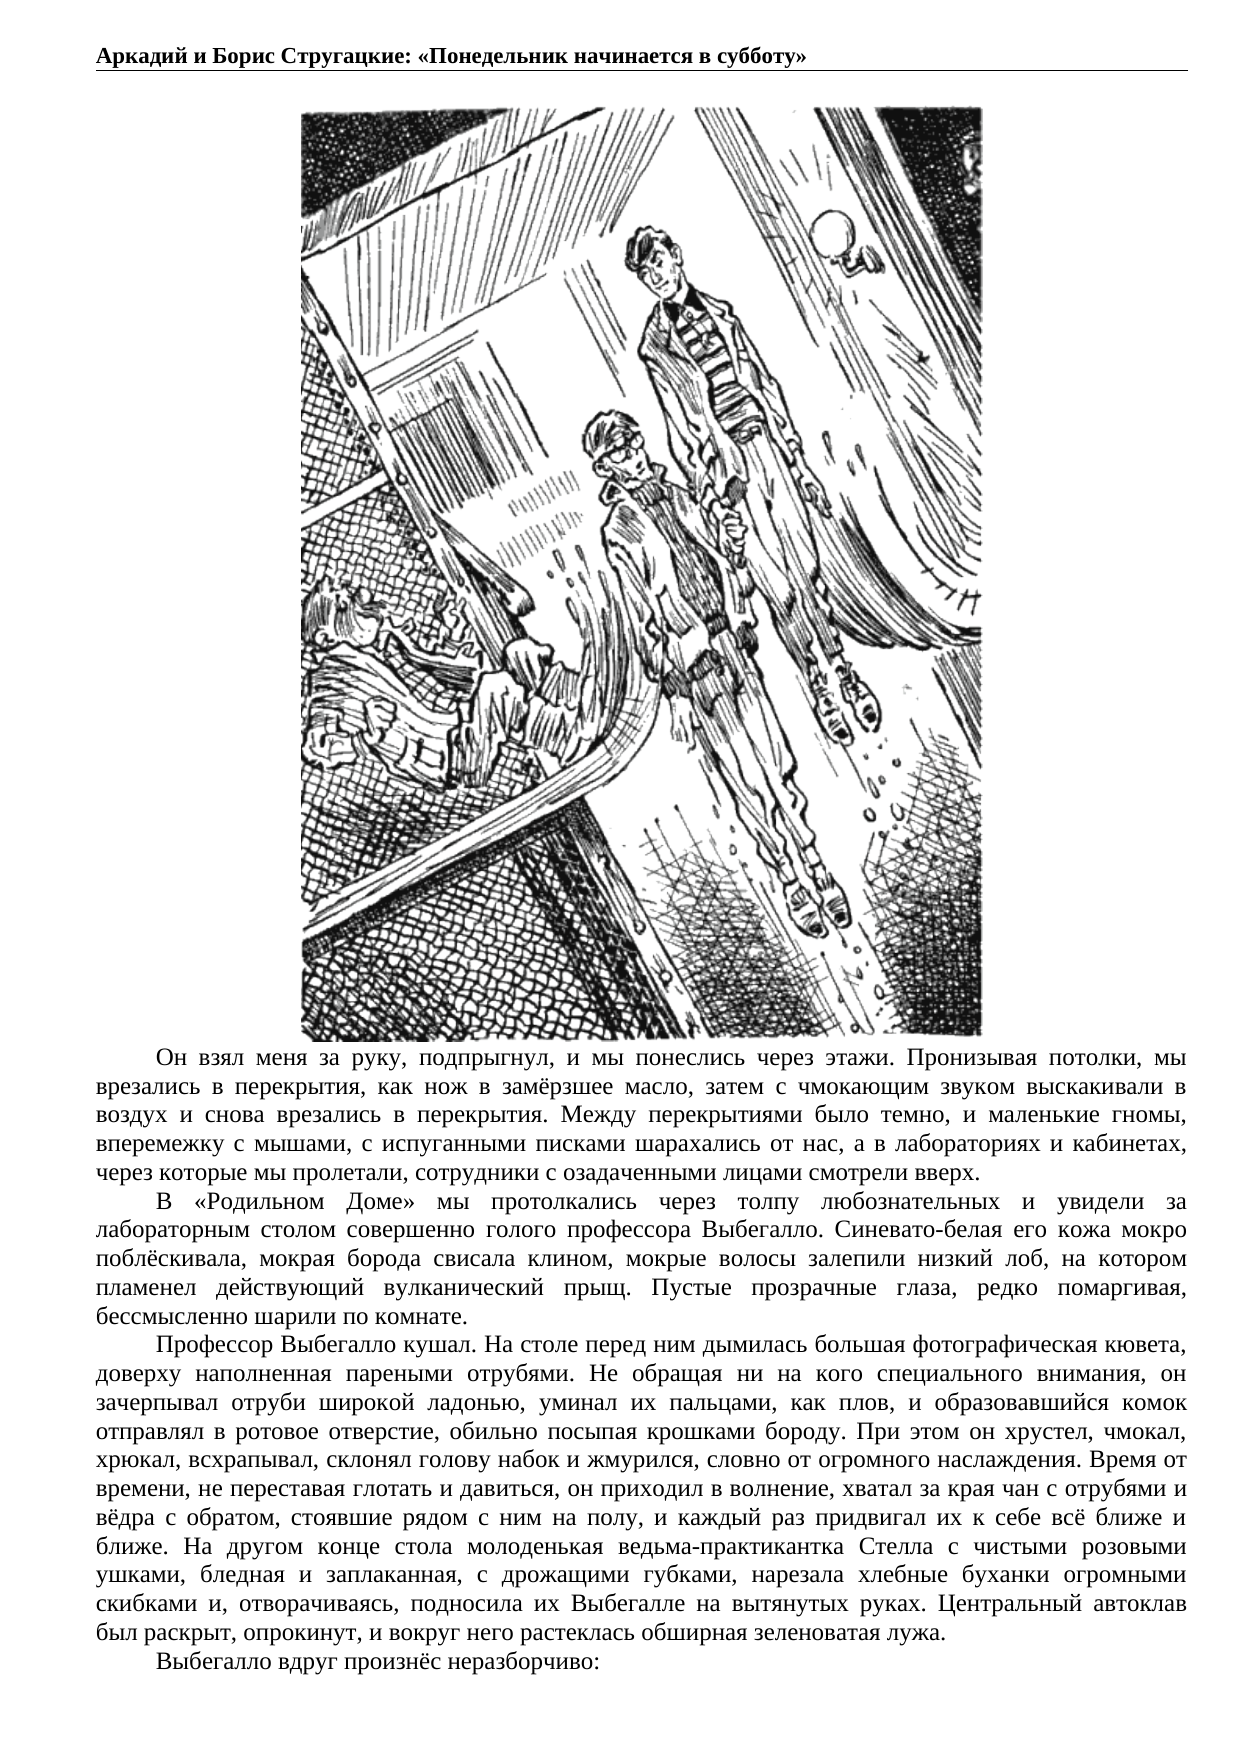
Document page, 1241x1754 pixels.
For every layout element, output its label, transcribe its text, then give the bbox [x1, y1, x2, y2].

text Он взял меня за руку, подпрыгнул, и мы понеслись через этажи. Пронизывая потолки, мы врезались в перекрытия, как нож в замёрзшее масло, затем с чмокающим звуком выскакивали в воздух и снова врезались в перекрытия. Между перекрытиями было темно, и маленькие гномы, вперемежку с мышами, с испуганными писками шарахались от нас, а в лабораториях и кабинетах, через которые мы пролетали, сотрудники с озадаченными лицами смотрели вверх. [96, 1042, 1188, 1186]
text Выбегалло вдруг произнёс неразборчиво: [96, 1646, 1188, 1674]
text В «Родильном Доме» мы протолкались через толпу любознательных и увидели за лабораторным столом совершенно голого профессора Выбегалло. Синевато-белая его кожа мокро поблёскивала, мокрая борода свисала клином, мокрые волосы залепили низкий лоб, на котором пламенел действующий вулканический прыщ. Пустые прозрачные глаза, редко помаргивая, бессмысленно шарили по комнате. [96, 1186, 1188, 1329]
picture [301, 104, 983, 1042]
text Профессор Выбегалло кушал. На столе перед ним дымилась большая фотографическая кювета, доверху наполненная пареными отрубями. Не обращая ни на кого специального внимания, он зачерпывал отруби широкой ладонью, уминал их пальцами, как плов, и образовавшийся комок отправлял в ротовое отверстие, обильно посыпая крошками бороду. При этом он хрустел, чмокал, хрюкал, всхрапывал, склонял голову набок и жмурился, словно от огромного наслаждения. Время от времени, не переставая глотать и давиться, он приходил в волнение, хватал за края чан с отрубями и вёдра с обратом, стоявшие рядом с ним на полу, и каждый раз придвигал их к себе всё ближе и ближе. На другом конце стола молоденькая ведьма-практикантка Стелла с чистыми розовыми ушками, бледная и заплаканная, с дрожащими губками, нарезала хлебные буханки огромными скибками и, отворачиваясь, подносила их Выбегалле на вытянутых руках. Центральный автоклав был раскрыт, опрокинут, и вокруг него растеклась обширная зеленоватая лужа. [96, 1329, 1188, 1646]
